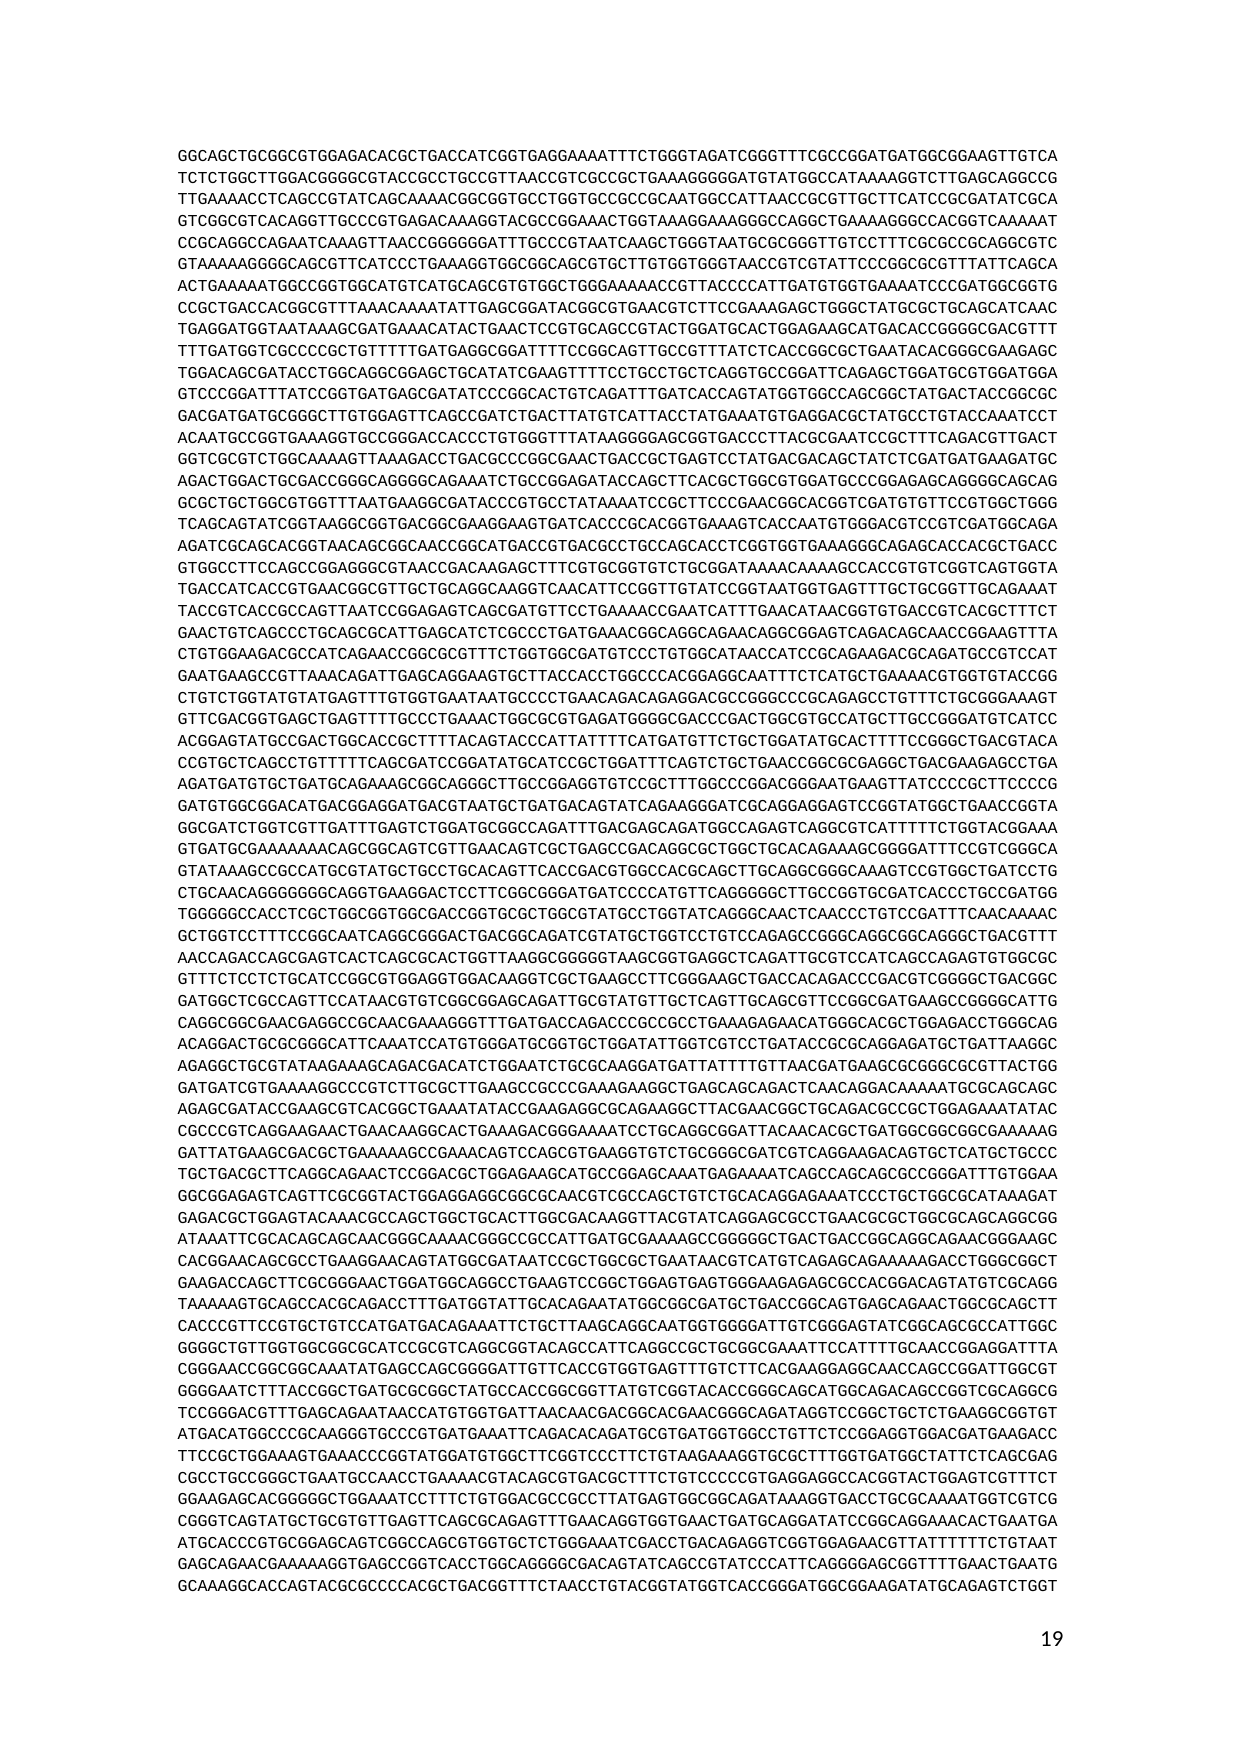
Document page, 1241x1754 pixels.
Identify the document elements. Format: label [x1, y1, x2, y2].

text [177, 148, 1063, 1596]
